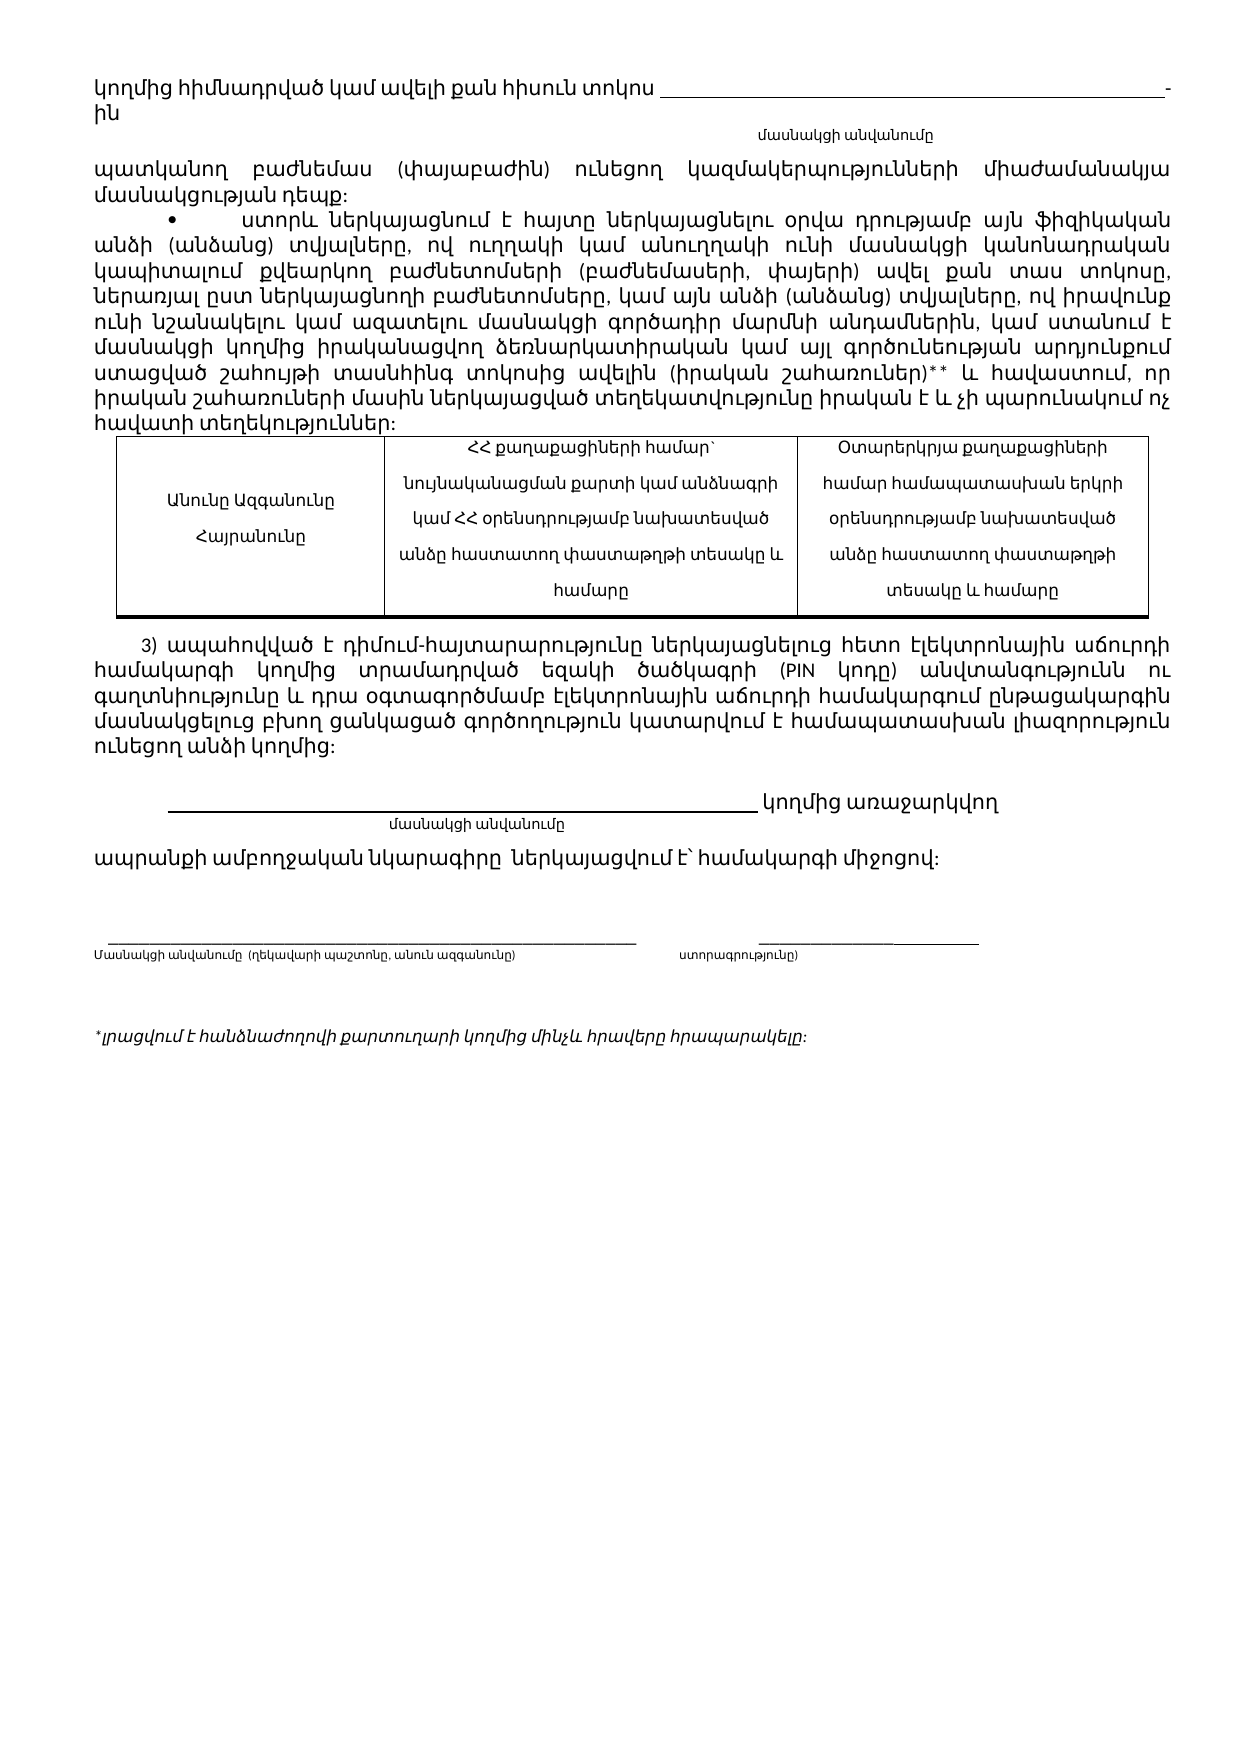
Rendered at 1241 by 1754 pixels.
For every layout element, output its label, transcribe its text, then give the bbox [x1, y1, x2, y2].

text պատկանող բաժնեմաս (փայաբաժին) ունեցող կազմակերպությունների միաժամանակյա մասնակցության դեպք: [94, 156, 1171, 207]
text մասնակցի անվանումը [94, 126, 1171, 156]
text ապրանքի ամբողջական նկարագիրը ներկայացվում է՝ համակարգի միջոցով: [94, 846, 1171, 871]
text ___________________________________________________ _____________ Մասնակցի անվանումը (ղեկավարի պաշտոնը, անուն ազգանունը) ստորագրությունը) [94, 922, 1171, 973]
text կողմից առաջարկվող [94, 789, 1171, 815]
table_header ՀՀ քաղաքացիների համար` նույնականացման քարտի կամ անձնագրի կամ ՀՀ օրենսդրությամբ նախատեսված անձը հաստատող փաստաթղթի տեսակը և համարը [385, 437, 797, 615]
text կողմից հիմնադրված կամ ավելի քան հիսուն տոկոս -ին [94, 75, 1171, 126]
list ստորև ներկայացնում է հայտը ներկայացնելու օրվա դրությամբ այն ֆիզիկական անձի (անձանց) տվյալները, ով ուղղակի կամ անուղղակի ունի մասնակցի կանոնադրական կապիտալում քվեարկող բաժնետոմսերի (բաժնեմասերի, փայերի) ավել քան տաս տոկոսը, ներառյալ ըստ ներկայացնողի բաժնետոմսերը, կամ այն անձի (անձանց) տվյալները, ով իրավունք ունի նշանակելու կամ ազատելու մասնակցի գործադիր մարմնի անդամներին, կամ ստանում է մասնակցի կողմից իրականացվող ձեռնարկատիրական կամ այլ գործունեության արդյունքում ստացված շահույթի տասնհինգ տոկոսից ավելին (իրական շահառուներ)** և հավաստում, որ իրական շահառուների մասին ներկայացված տեղեկատվությունը իրական է և չի պարունակում ոչ հավատի տեղեկություններ: [94, 207, 1171, 436]
table_header Անունը Ազգանունը Հայրանունը [117, 437, 384, 615]
text մասնակցի անվանումը [94, 815, 1171, 846]
text 3) ապահովված է դիմում-հայտարարությունը ներկայացնելուց հետո էլեկտրոնային աճուրդի համակարգի կողմից տրամադրված եզակի ծածկագրի (PIN կոդը) անվտանգությունն ու գաղտնիությունը և դրա օգտագործմամբ էլեկտրոնային աճուրդի համակարգում ընթացակարգին մասնակցելուց բխող ցանկացած գործողություն կատարվում է համապատասխան լիազորություն ունեցող անձի կողմից: [94, 632, 1171, 759]
text *լրացվում է հանձնաժողովի քարտուղարի կողմից մինչև հրավերը հրապարակելը: [94, 1027, 1171, 1047]
table_header Օտարերկրյա քաղաքացիների համար համապատասխան երկրի օրենսդրությամբ նախատեսված անձը հաստատող փաստաթղթի տեսակը և համարը [798, 437, 1148, 615]
